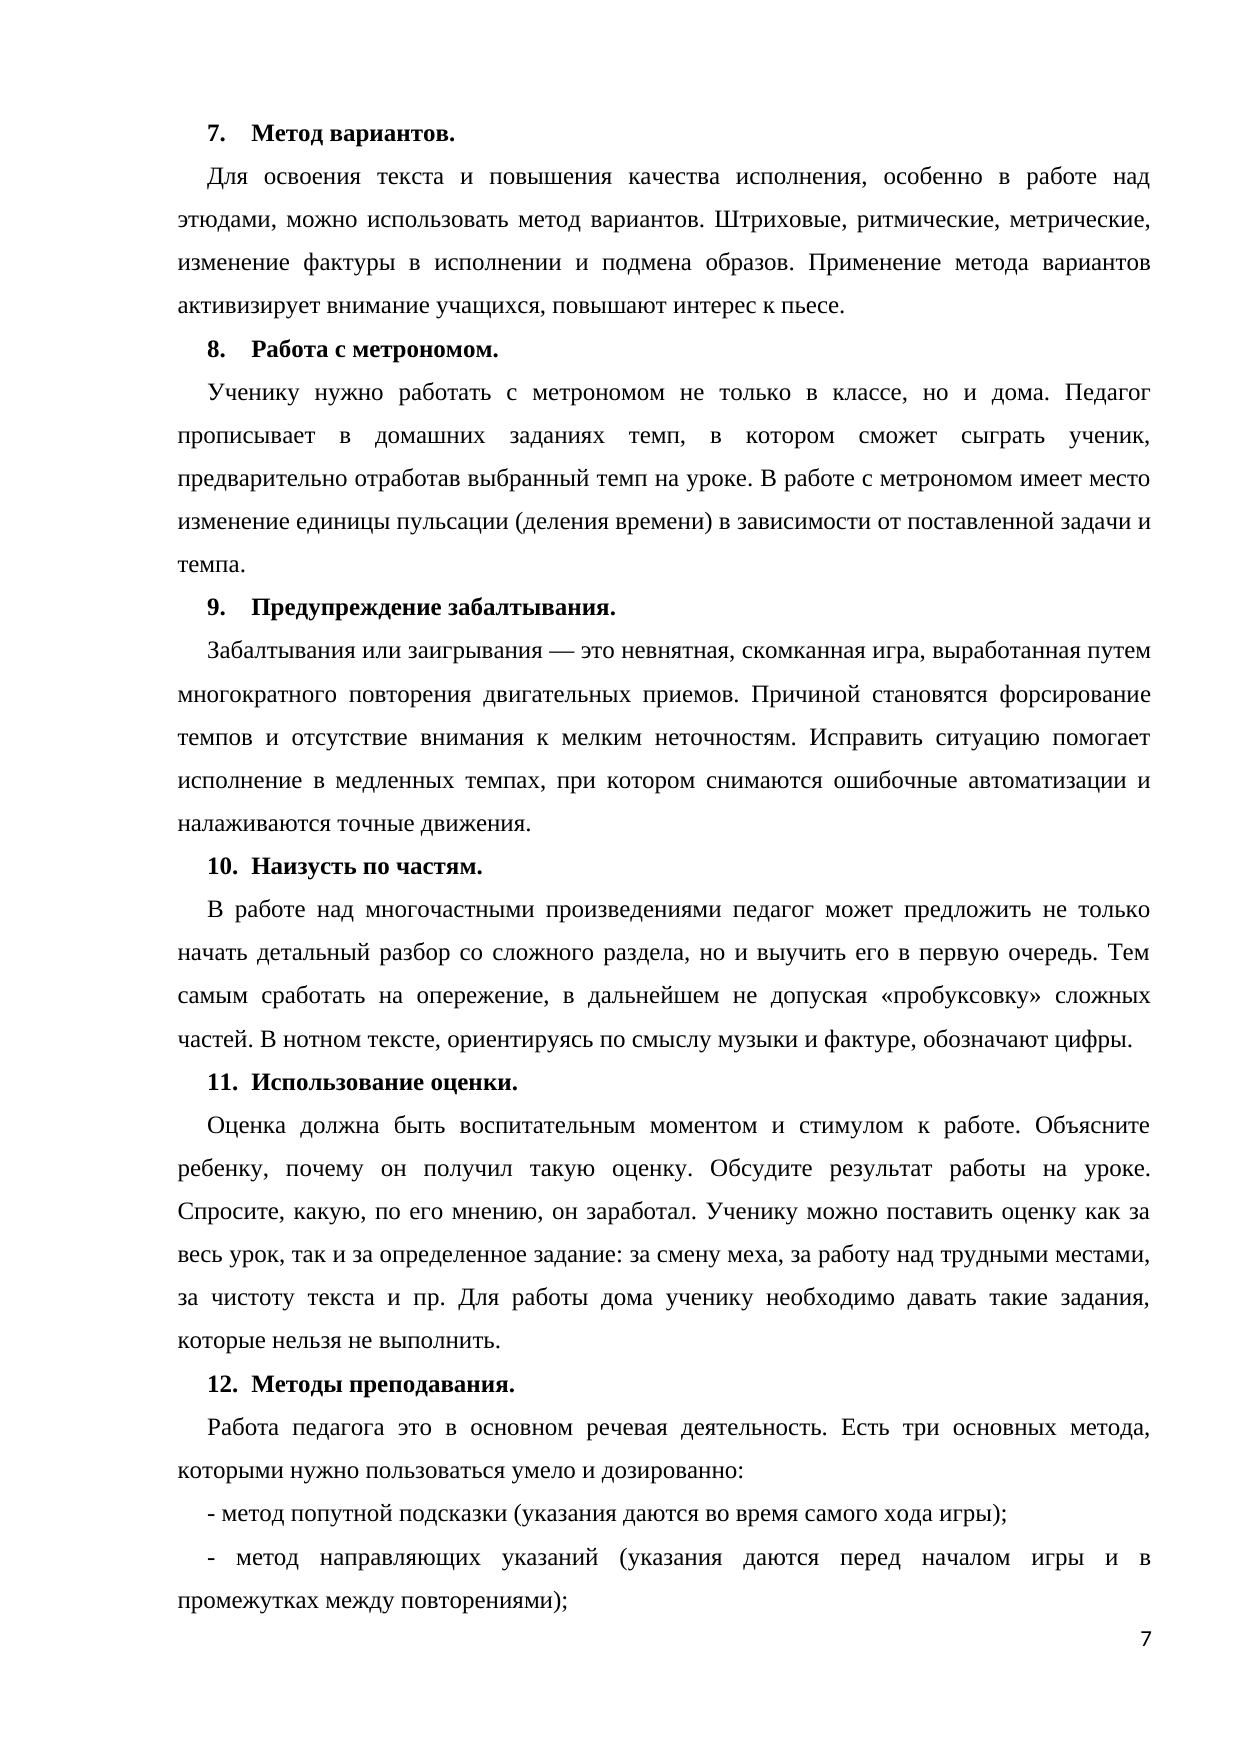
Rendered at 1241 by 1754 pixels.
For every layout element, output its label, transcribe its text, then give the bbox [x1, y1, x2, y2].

text Работа педагога это в основном речевая деятельность. Есть три основных метода, которыми нужно пользоваться умело и дозированно: [177, 1412, 1152, 1484]
list Ученику нужно работать с метрономом не только в классе, но и дома. Педагог прописывает в домашних заданиях темп, в котором сможет сыграть ученик, предварительно отработав выбранный темп на уроке. В работе с метрономом имеет место изменение единицы пульсации (деления времени) в зависимости от поставленной задачи и темпа. [177, 377, 1152, 578]
list Методы преподавания. [177, 1369, 1152, 1397]
list Предупреждение забалтывания. [177, 592, 1152, 621]
text - метод направляющих указаний (указания даются перед началом игры и в промежутках между повторениями); [177, 1542, 1152, 1613]
list Работа с метрономом. [177, 334, 1152, 362]
list В работе над многочастными произведениями педагог может предложить не только начать детальный разбор со сложного раздела, но и выучить его в первую очередь. Тем самым сработать на опережение, в дальнейшем не допуская «пробуксовку» сложных частей. В нотном тексте, ориентируясь по смыслу музыки и фактуре, обозначают цифры. [177, 894, 1152, 1052]
list Метод вариантов. [177, 118, 1152, 147]
list Использование оценки. [177, 1067, 1152, 1096]
list Наизусть по частям. [177, 851, 1152, 880]
list Забалтывания или заигрывания — это невнятная, скомканная игра, выработанная путем многократного повторения двигательных приемов. Причиной становятся форсирование темпов и отсутствие внимания к мелким неточностям. Исправить ситуацию помогает исполнение в медленных темпах, при котором снимаются ошибочные автоматизации и налаживаются точные движения. [177, 636, 1152, 837]
text Оценка должна быть воспитательным моментом и стимулом к работе. Объясните ребенку, почему он получил такую оценку. Обсудите результат работы на уроке. Спросите, какую, по его мнению, он заработал. Ученику можно поставить оценку как за весь урок, так и за определенное задание: за смену меха, за работу над трудными местами, за чистоту текста и пр. Для работы дома ученику необходимо давать такие задания, которые нельзя не выполнить. [177, 1110, 1152, 1354]
text - метод попутной подсказки (указания даются во время самого хода игры); [177, 1498, 1152, 1527]
list Для освоения текста и повышения качества исполнения, особенно в работе над этюдами, можно использовать метод вариантов. Штриховые, ритмические, метрические, изменение фактуры в исполнении и подмена образов. Применение метода вариантов активизирует внимание учащихся, повышают интерес к пьесе. [177, 161, 1152, 319]
